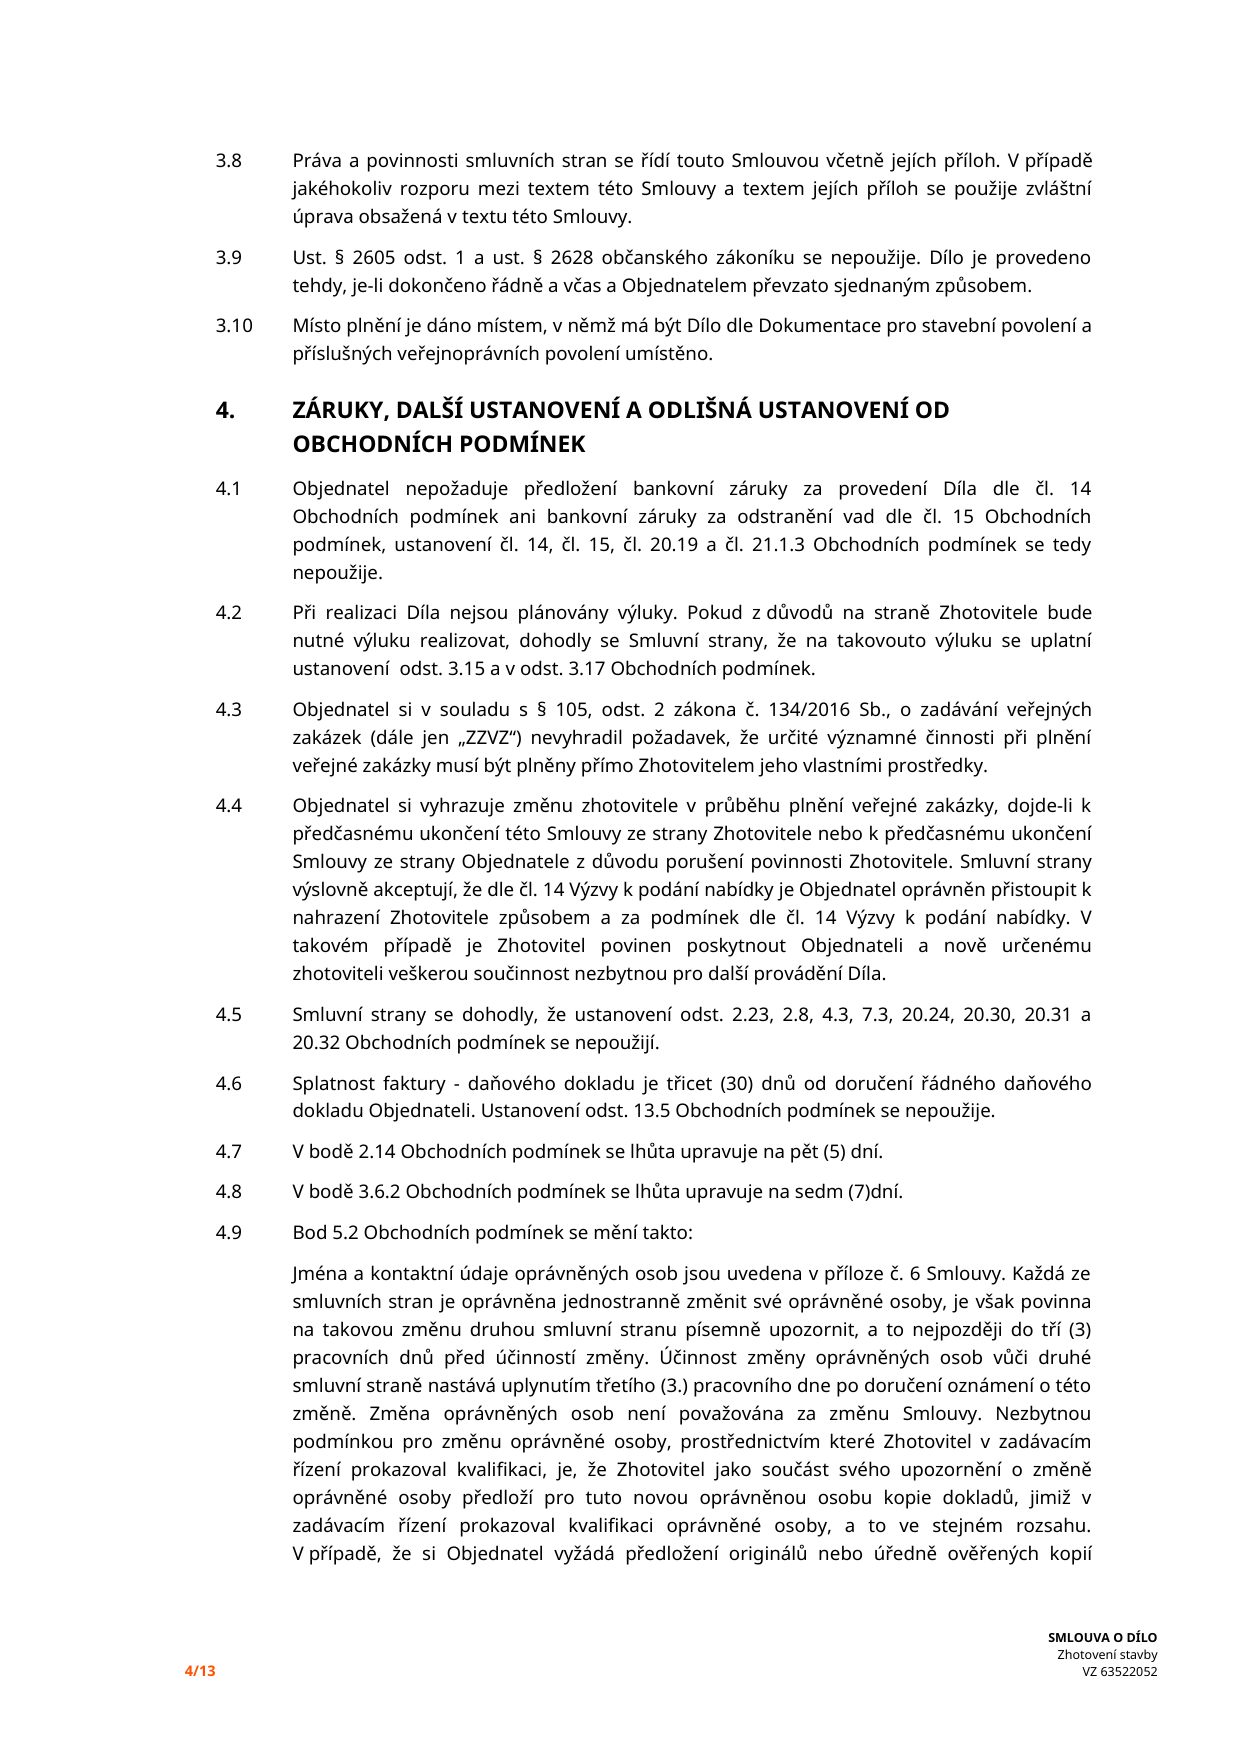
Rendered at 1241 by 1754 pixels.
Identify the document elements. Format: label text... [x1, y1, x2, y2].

text V bodě 3.6.2 Obchodních podmínek se lhůta upravuje na sedm (7)dní. [216, 1179, 1093, 1204]
text Objednatel si vyhrazuje změnu zhotovitele v průběhu plnění veřejné zakázky, dojde-li k předčasnému ukončení této Smlouvy ze strany Zhotovitele nebo k předčasnému ukončení Smlouvy ze strany Objednatele z důvodu porušení povinnosti Zhotovitele. Smluvní strany výslovně akceptují, že dle čl. 14 Výzvy k podání nabídky je Objednatel oprávněn přistoupit k nahrazení Zhotovitele způsobem a za podmínek dle čl. 14 Výzvy k podání nabídky. V takovém případě je Zhotovitel povinen poskytnout Objednateli a nově určenému zhotoviteli veškerou součinnost nezbytnou pro další provádění Díla. [216, 793, 1093, 986]
text Objednatel si v souladu s § 105, odst. 2 zákona č. 134/2016 Sb., o zadávání veřejných zakázek (dále jen „ZZVZ“) nevyhradil požadavek, že určité významné činnosti při plnění veřejné zakázky musí být plněny přímo Zhotovitelem jeho vlastními prostředky. [216, 696, 1093, 778]
text ZÁRUKY, DALŠÍ USTANOVENÍ A ODLIŠNÁ USTANOVENÍ OD OBCHODNÍCH PODMÍNEK [216, 394, 1093, 459]
text Smluvní strany se dohodly, že ustanovení odst. 2.23, 2.8, 4.3, 7.3, 20.24, 20.30, 20.31 a 20.32 Obchodních podmínek se nepoužijí. [216, 1001, 1093, 1055]
text Splatnost faktury - daňového dokladu je třicet (30) dnů od doručení řádného daňového dokladu Objednateli. Ustanovení odst. 13.5 Obchodních podmínek se nepoužije. [216, 1070, 1093, 1123]
text Při realizaci Díla nejsou plánovány výluky. Pokud z důvodů na straně Zhotovitele bude nutné výluku realizovat, dohodly se Smluvní strany, že na takovouto výluku se uplatní ustanovení odst. 3.15 a v odst. 3.17 Obchodních podmínek. [216, 599, 1093, 681]
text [292, 1260, 1093, 1566]
text V bodě 2.14 Obchodních podmínek se lhůta upravuje na pět (5) dní. [216, 1138, 1093, 1164]
text Ust. § 2605 odst. 1 a ust. § 2628 občanského zákoníku se nepoužije. Dílo je provedeno tehdy, je-li dokončeno řádně a včas a Objednatelem převzato sjednaným způsobem. [216, 244, 1093, 298]
text Místo plnění je dáno místem, v němž má být Dílo dle Dokumentace pro stavební povolení a příslušných veřejnoprávních povolení umístěno. [216, 313, 1093, 366]
text Práva a povinnosti smluvních stran se řídí touto Smlouvou včetně jejích příloh. V případě jakéhokoliv rozporu mezi textem této Smlouvy a textem jejích příloh se použije zvláštní úprava obsažená v textu této Smlouvy. [216, 147, 1093, 229]
text Bod 5.2 Obchodních podmínek se mění takto: [216, 1219, 1093, 1245]
text Objednatel nepožaduje předložení bankovní záruky za provedení Díla dle čl. 14 Obchodních podmínek ani bankovní záruky za odstranění vad dle čl. 15 Obchodních podmínek, ustanovení čl. 14, čl. 15, čl. 20.19 a čl. 21.1.3 Obchodních podmínek se tedy nepoužije. [216, 475, 1093, 584]
